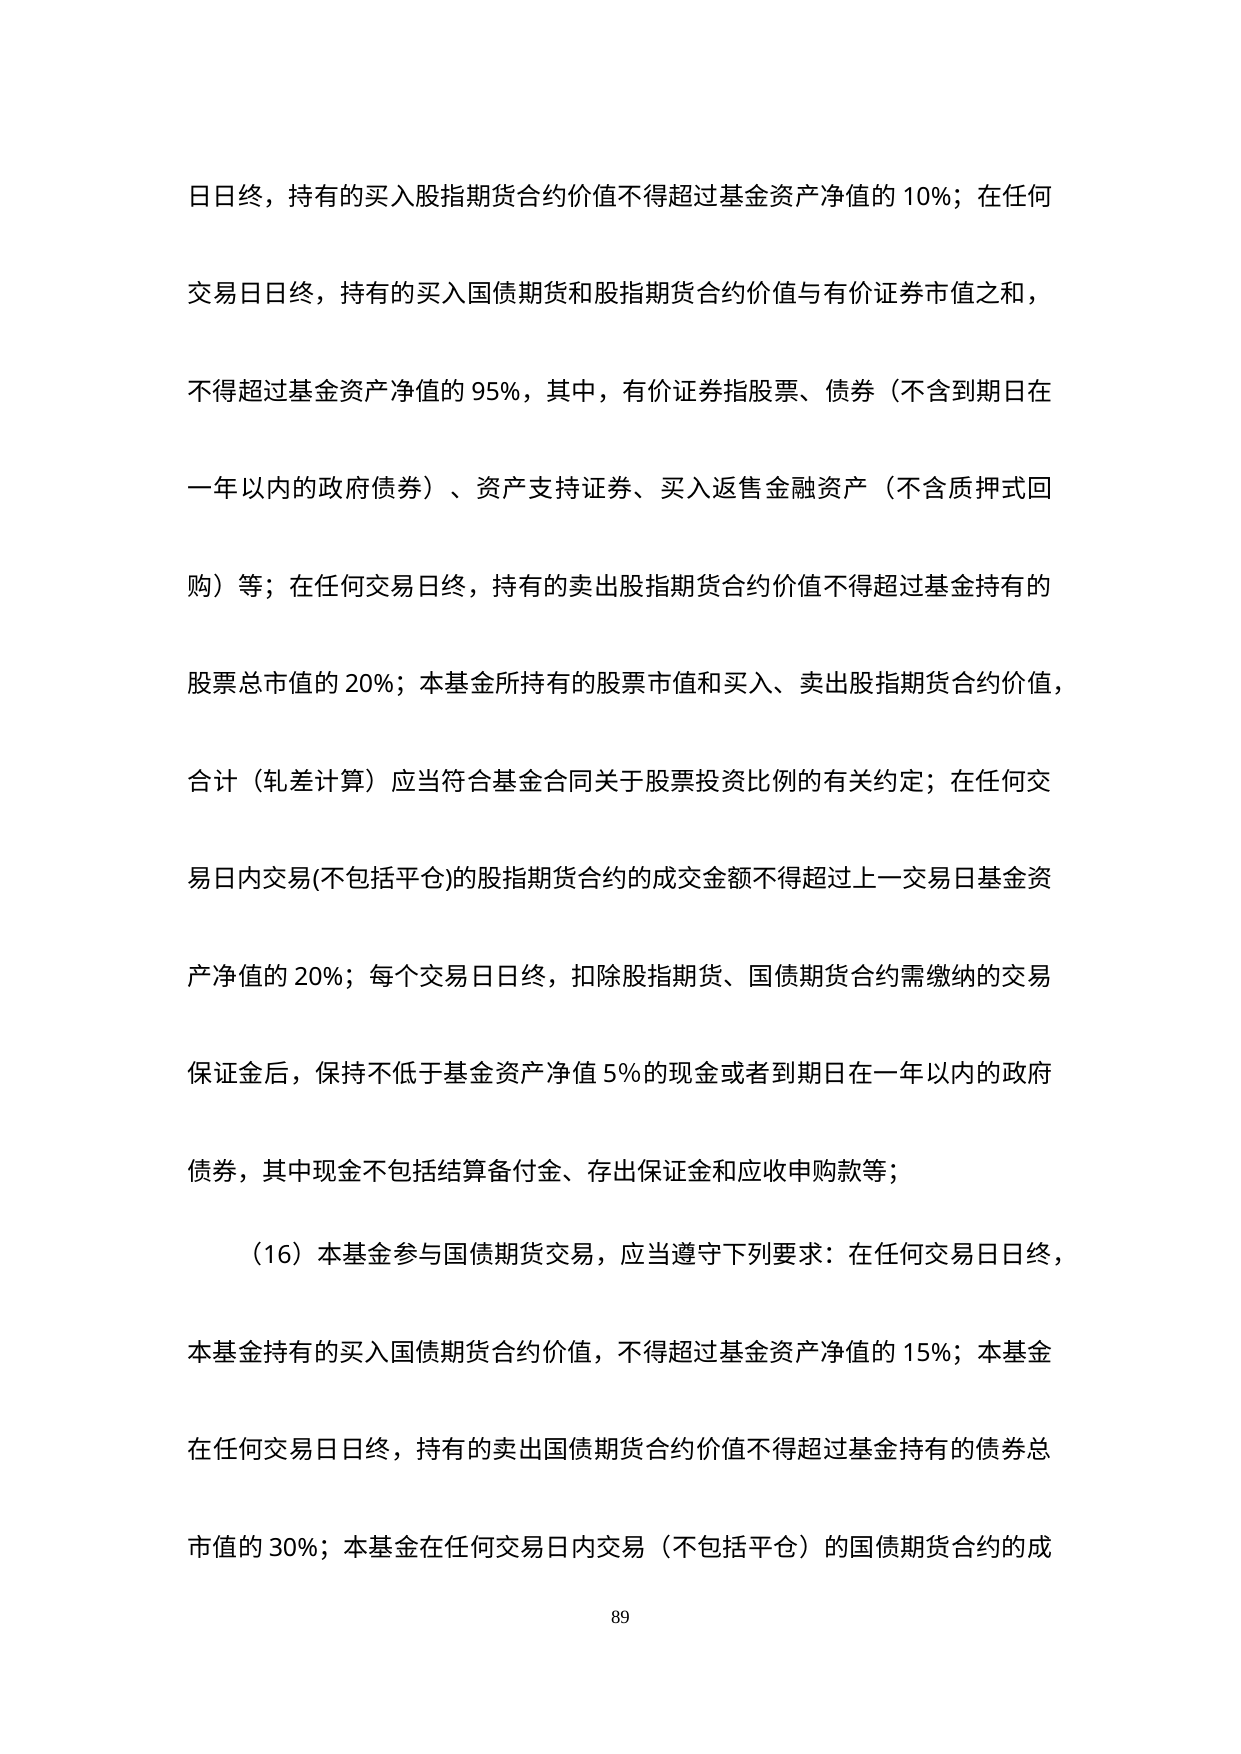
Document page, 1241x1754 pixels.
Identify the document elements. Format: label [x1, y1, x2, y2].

text [187, 162, 1053, 1202]
text [187, 1220, 1053, 1578]
